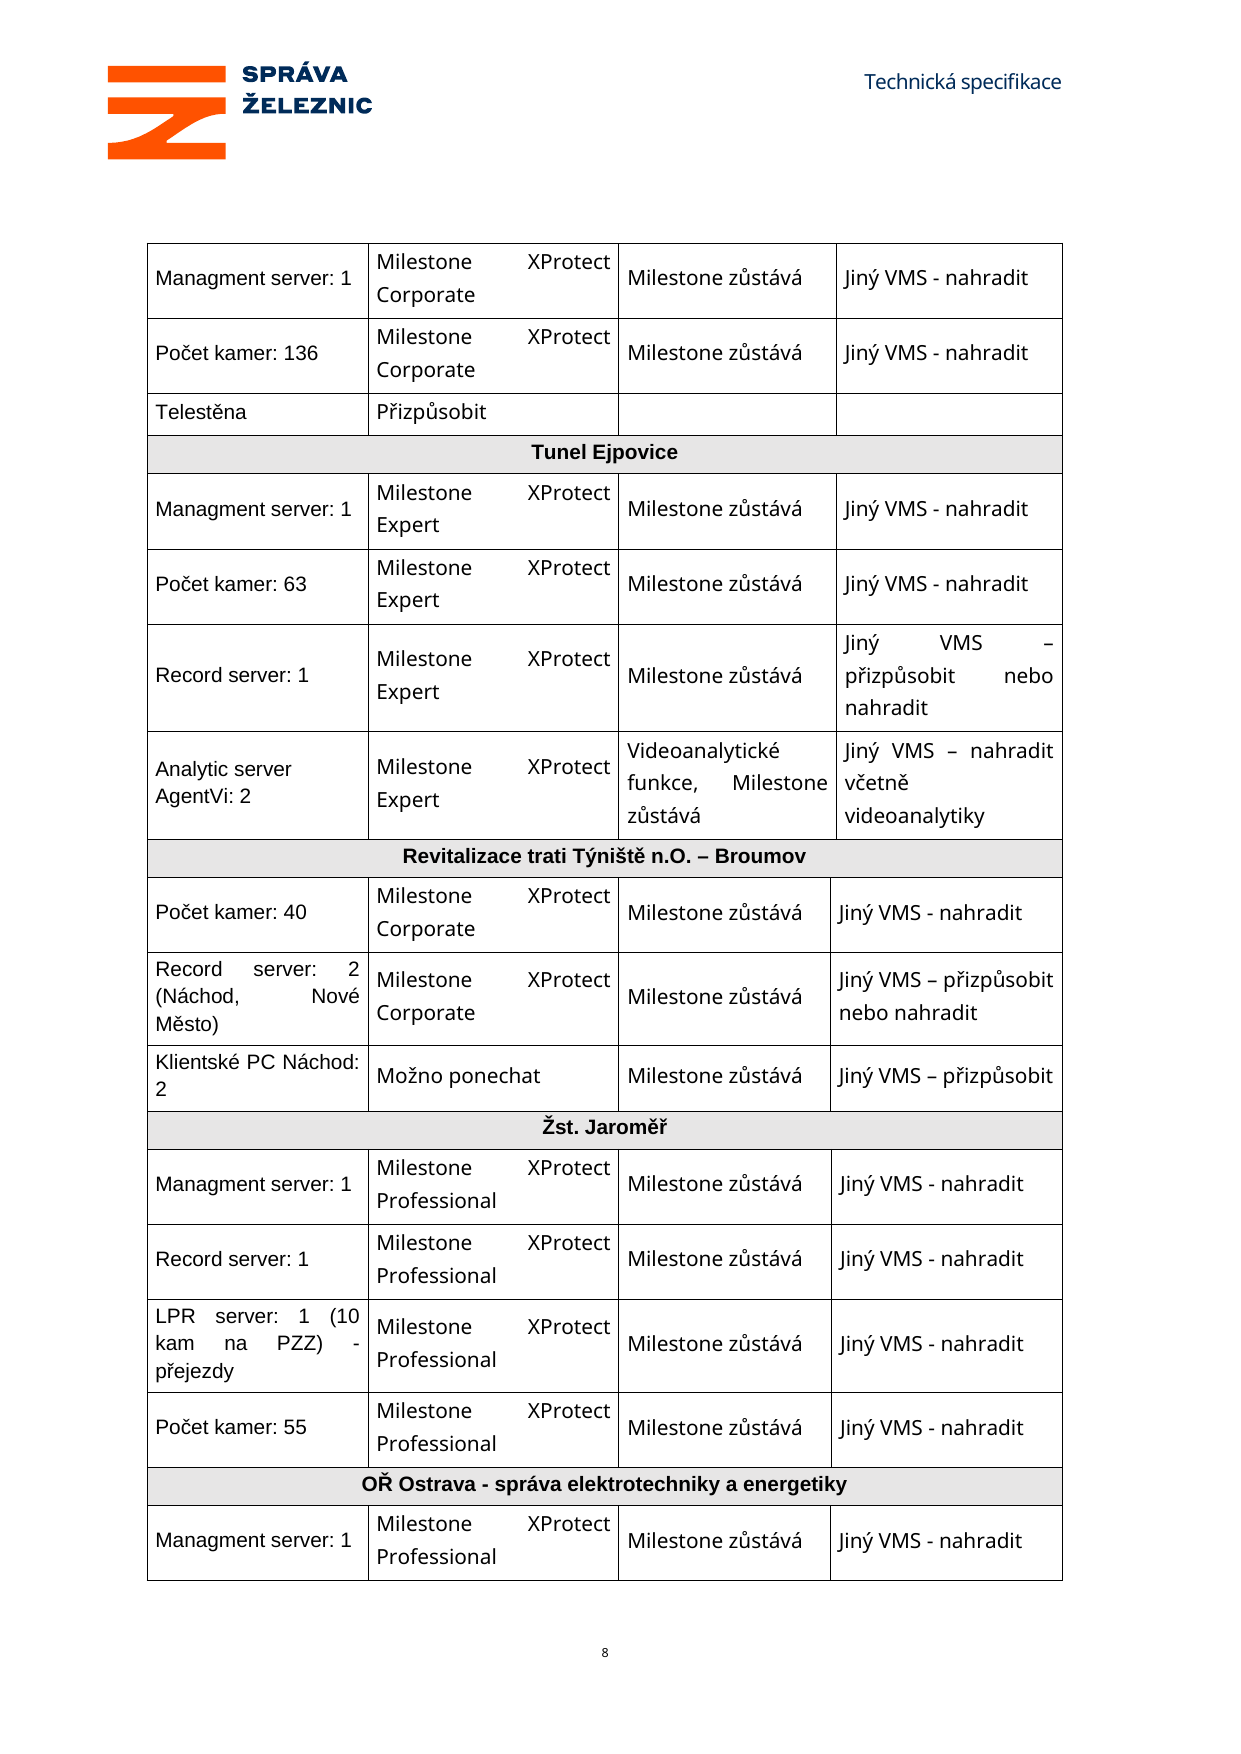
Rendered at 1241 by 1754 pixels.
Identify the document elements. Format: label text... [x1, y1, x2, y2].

table_cell Managment server: 1 [148, 244, 368, 318]
table_cell Milestone zůstává [619, 319, 836, 393]
table_cell Jiný VMS – přizpůsobit [831, 1046, 1062, 1111]
table_cell Jiný VMS - nahradit [837, 244, 1062, 318]
table_cell [619, 394, 836, 435]
table_cell Milestone zůstává [619, 625, 836, 731]
table_cell Jiný VMS – přizpůsobit nebo nahradit [831, 953, 1062, 1045]
table_cell Milestone XProtect Corporate [369, 878, 618, 952]
table_cell Managment server: 1 [148, 474, 368, 548]
table_cell Milestone XProtect Professional [369, 1150, 618, 1224]
table_cell Milestone zůstává [619, 1300, 831, 1392]
table_cell Milestone zůstává [619, 474, 836, 548]
table_cell Record server: 1 [148, 1225, 368, 1299]
table_cell Jiný VMS - nahradit [831, 1506, 1062, 1580]
table_cell Jiný VMS – přizpůsobit nebo nahradit [837, 625, 1062, 731]
table_cell Managment server: 1 [148, 1506, 368, 1580]
table_cell Milestone zůstává [619, 953, 830, 1045]
table_cell Videoanalytické funkce, Milestone zůstává [619, 732, 836, 839]
table_cell [837, 394, 1062, 435]
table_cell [369, 1506, 618, 1580]
table_cell Tunel Ejpovice [148, 436, 1062, 473]
table_cell Klientské PC Náchod: 2 [148, 1046, 368, 1111]
table_cell Jiný VMS - nahradit [837, 474, 1062, 548]
table_cell Jiný VMS - nahradit [832, 1225, 1062, 1299]
table_cell Milestone XProtect Corporate [369, 953, 618, 1045]
table_cell Milestone zůstává [619, 1046, 830, 1111]
table_cell Počet kamer: 63 [148, 550, 368, 623]
table_cell Revitalizace trati Týniště n.O. – Broumov [148, 840, 1062, 877]
table_cell Počet kamer: 40 [148, 878, 368, 952]
table_cell Možno ponechat [369, 1046, 618, 1111]
table_cell Počet kamer: 136 [148, 319, 368, 393]
table_cell Milestone zůstává [619, 1506, 830, 1580]
table_cell Jiný VMS - nahradit [832, 1300, 1062, 1392]
table_cell Milestone XProtect Expert [369, 625, 618, 731]
table_cell Milestone XProtect Professional [369, 1300, 618, 1392]
table_cell Milestone zůstává [619, 1150, 831, 1224]
table_cell Milestone XProtect Expert [369, 474, 618, 548]
table_cell Milestone XProtect Corporate [369, 319, 618, 393]
table_cell Record server: 2 (Náchod, Nové Město) [148, 953, 368, 1045]
table_cell Jiný VMS - nahradit [831, 878, 1062, 952]
table_cell LPR server: 1 (10 kam na PZZ) - přejezdy [148, 1300, 368, 1392]
table_cell Jiný VMS - nahradit [832, 1393, 1062, 1467]
table_cell Jiný VMS – nahradit včetně videoanalytiky [837, 732, 1062, 839]
table_cell Milestone zůstává [619, 1393, 831, 1467]
table_cell Record server: 1 [148, 625, 368, 731]
table_cell Milestone XProtect Corporate [369, 244, 618, 318]
table_cell Telestěna [148, 394, 368, 435]
table_cell Milestone zůstává [619, 244, 836, 318]
table_cell Jiný VMS - nahradit [832, 1150, 1062, 1224]
table_cell Managment server: 1 [148, 1150, 368, 1224]
table_cell Milestone zůstává [619, 550, 836, 623]
table_cell Jiný VMS - nahradit [837, 550, 1062, 623]
table_cell OŘ Ostrava - správa elektrotechniky a energetiky [148, 1468, 1062, 1505]
table_cell Milestone XProtect Professional [369, 1225, 618, 1299]
table_cell Analytic server AgentVi: 2 [148, 732, 368, 839]
table_cell Milestone zůstává [619, 1225, 831, 1299]
table_cell Milestone zůstává [619, 878, 830, 952]
table_cell Milestone XProtect Expert [369, 550, 618, 623]
table_cell Jiný VMS - nahradit [837, 319, 1062, 393]
table_cell Milestone XProtect Professional [369, 1393, 618, 1467]
table_cell Žst. Jaroměř [148, 1112, 1062, 1149]
table_cell Počet kamer: 55 [148, 1393, 368, 1467]
table_cell Přizpůsobit [369, 394, 618, 435]
table_cell Milestone XProtect Expert [369, 732, 618, 839]
